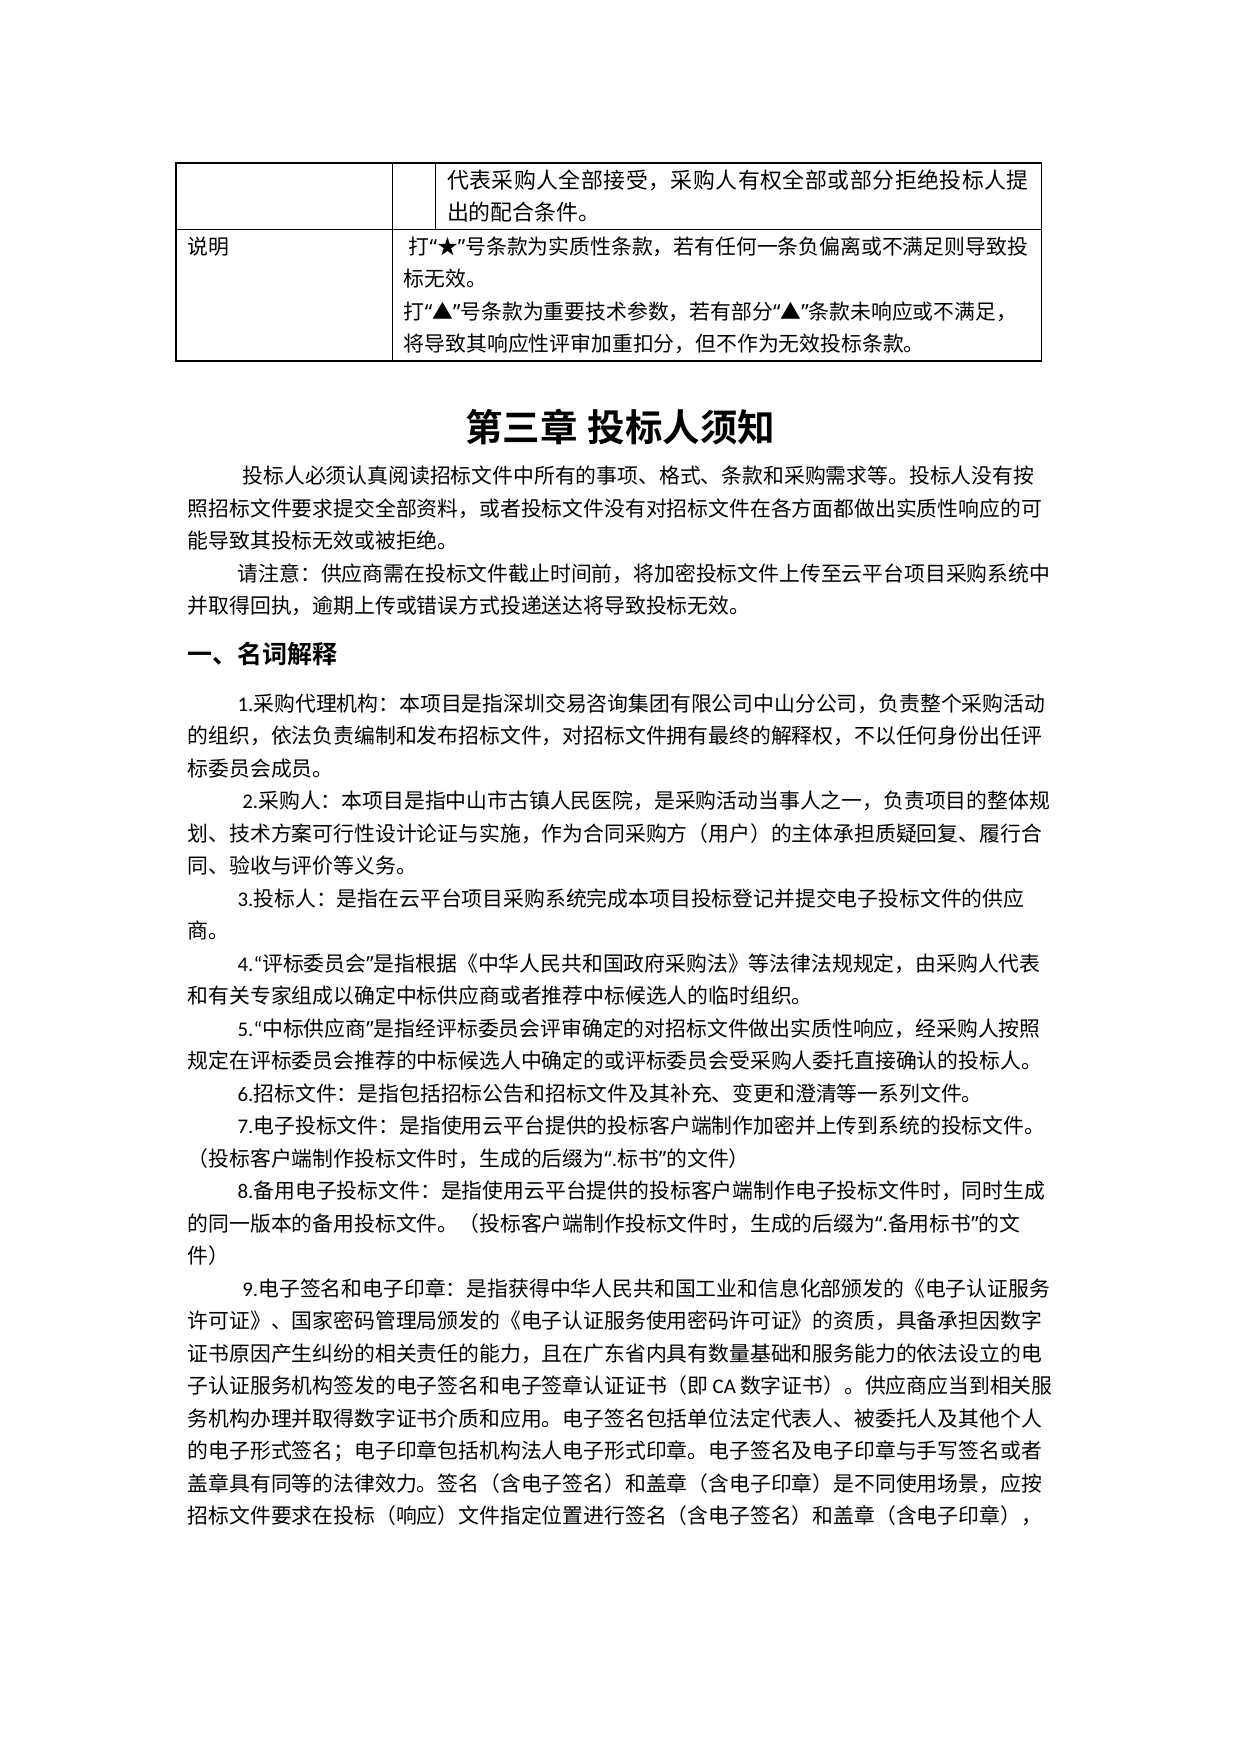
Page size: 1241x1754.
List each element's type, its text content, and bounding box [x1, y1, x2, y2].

table_cell [177, 164, 392, 228]
text 一、名词解释 [187, 622, 1053, 687]
table_cell 说明 [177, 230, 392, 360]
text 2.采购人：本项目是指中山市古镇人民医院，是采购活动当事人之一，负责项目的整体规划、技术方案可行性设计论证与实施，作为合同采购方（用户）的主体承担质疑回复、履行合同、验收与评价等义务。 [187, 784, 1053, 882]
text 请注意：供应商需在投标文件截止时间前，将加密投标文件上传至云平台项目采购系统中并取得回执，逾期上传或错误方式投递送达将导致投标无效。 [187, 557, 1053, 622]
text 第三章 投标人须知 [187, 394, 1053, 459]
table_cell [436, 164, 1041, 228]
text 5.“中标供应商”是指经评标委员会评审确定的对招标文件做出实质性响应，经采购人按照规定在评标委员会推荐的中标候选人中确定的或评标委员会受采购人委托直接确认的投标人。 [187, 1012, 1053, 1077]
table_cell 6 [393, 164, 435, 228]
text 6.招标文件：是指包括招标公告和招标文件及其补充、变更和澄清等一系列文件。 [187, 1077, 1053, 1109]
table_cell 打“★”号条款为实质性条款，若有任何一条负偏离或不满足则导致投标无效。 打“▲”号条款为重要技术参数，若有部分“▲”条款未响应或不满足，将导致其响应性评审加重扣分，但不作为无效投标条款。 [393, 230, 1041, 360]
text 7.电子投标文件：是指使用云平台提供的投标客户端制作加密并上传到系统的投标文件。（投标客户端制作投标文件时，生成的后缀为“.标书”的文件） [187, 1109, 1053, 1174]
text 3.投标人：是指在云平台项目采购系统完成本项目投标登记并提交电子投标文件的供应商。 [187, 882, 1053, 947]
text 1.采购代理机构：本项目是指深圳交易咨询集团有限公司中山分公司，负责整个采购活动的组织，依法负责编制和发布招标文件，对招标文件拥有最终的解释权，不以任何身份出任评标委员会成员。 [187, 687, 1053, 784]
text 8.备用电子投标文件：是指使用云平台提供的投标客户端制作电子投标文件时，同时生成的同一版本的备用投标文件。（投标客户端制作投标文件时，生成的后缀为“.备用标书”的文件） [187, 1174, 1053, 1272]
text 4.“评标委员会”是指根据《中华人民共和国政府采购法》等法律法规规定，由采购人代表和有关专家组成以确定中标供应商或者推荐中标候选人的临时组织。 [187, 947, 1053, 1012]
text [187, 1272, 1053, 1532]
text 投标人必须认真阅读招标文件中所有的事项、格式、条款和采购需求等。投标人没有按照招标文件要求提交全部资料，或者投标文件没有对招标文件在各方面都做出实质性响应的可能导致其投标无效或被拒绝。 [187, 459, 1053, 557]
